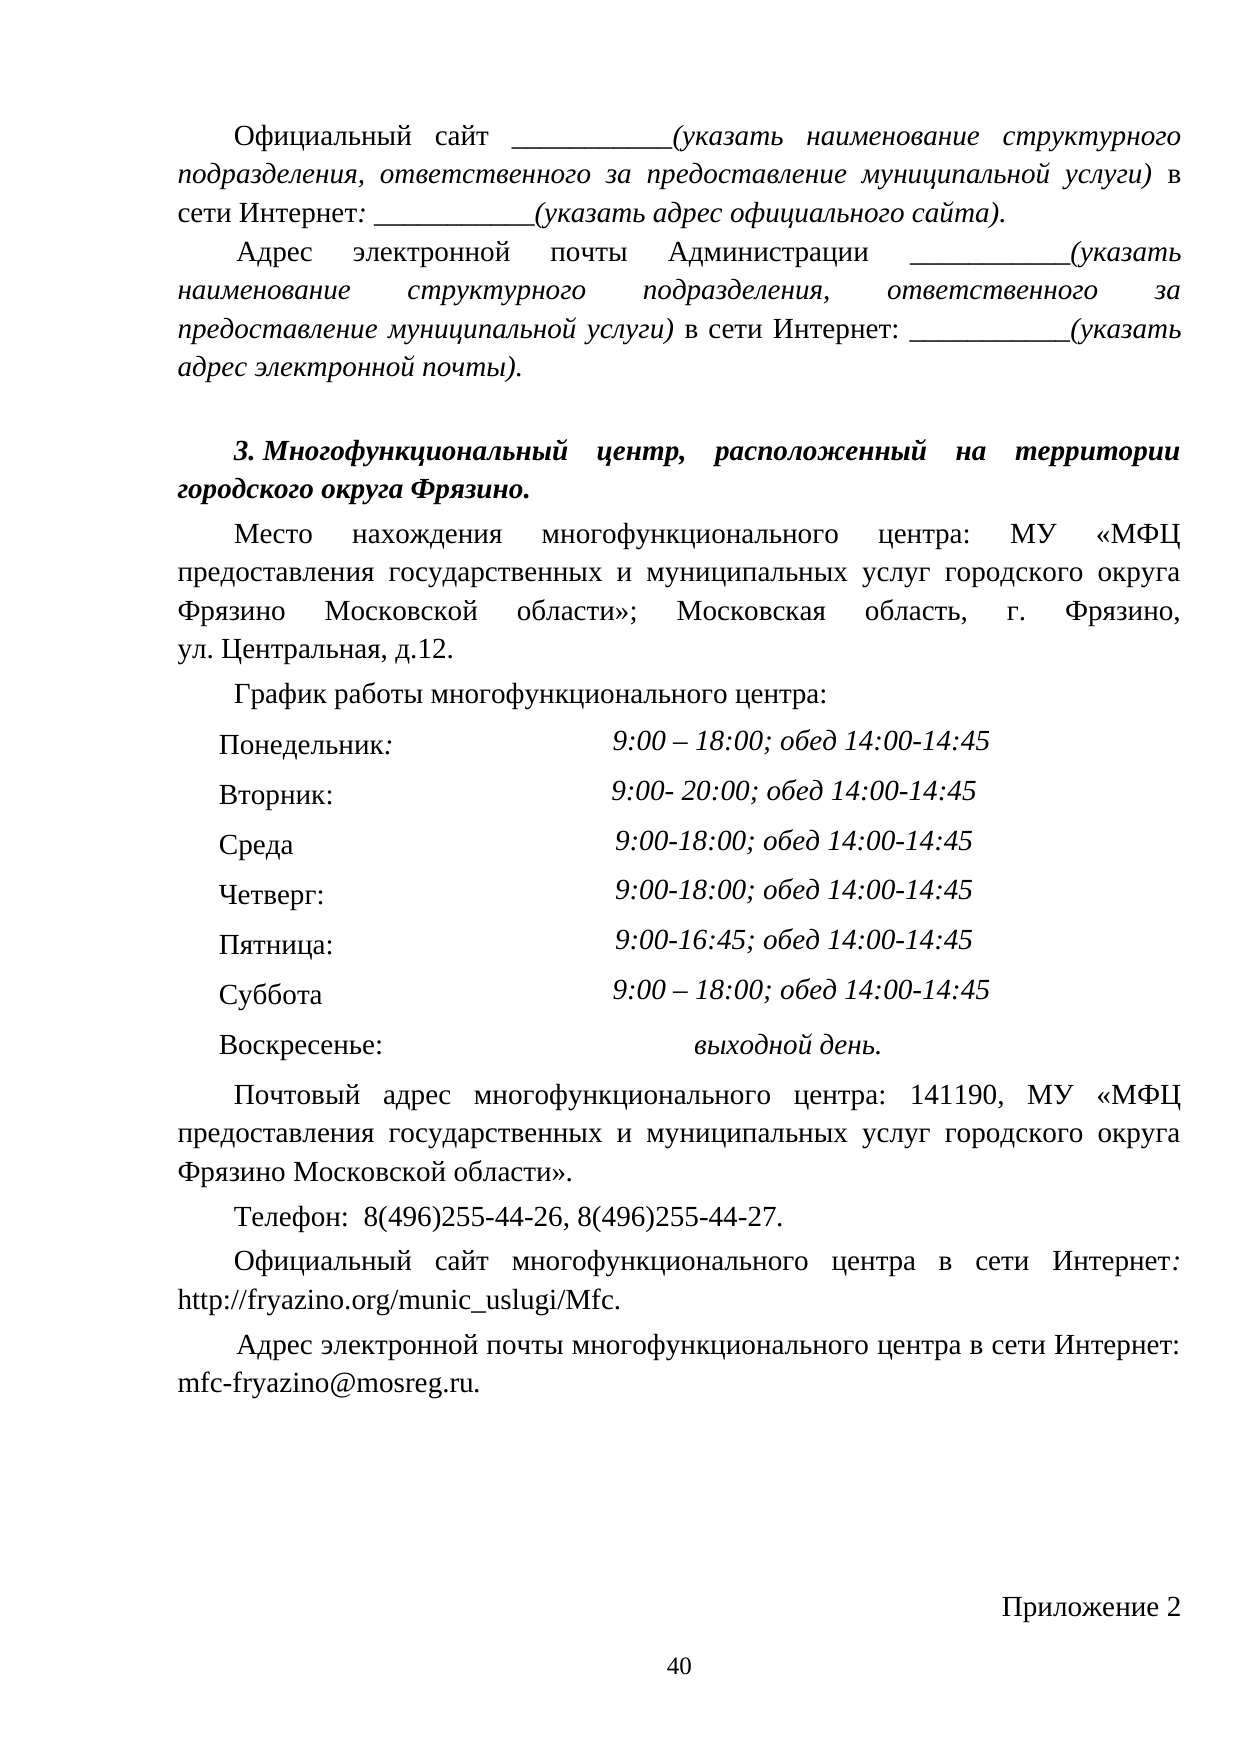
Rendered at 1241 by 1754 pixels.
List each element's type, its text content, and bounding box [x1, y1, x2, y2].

text Адрес электронной почты Администрации ___________(указать наименование структурного подразделения, ответственного за предоставление муниципальной услуги) в сети Интернет: ___________(указать адрес электронной почты). [177, 234, 1181, 383]
table_header 9:00 – 18:00; обед 14:00-14:45 [425, 721, 1151, 771]
text Официальный сайт ___________(указать наименование структурного подразделения, ответственного за предоставление муниципальной услуги) в сети Интернет: ___________(указать адрес официального сайта). [177, 118, 1181, 229]
table_cell выходной день. [425, 1021, 1151, 1071]
text Телефон: 8(496)255-44-26, 8(496)255-44-27. [177, 1199, 1181, 1232]
table_cell 9:00-18:00; обед 14:00-14:45 [425, 821, 1151, 871]
text Приложение 2 [177, 1589, 1181, 1623]
table_cell 9:00- 20:00; обед 14:00-14:45 [425, 771, 1151, 821]
table_cell Четверг: [207, 871, 425, 921]
text Адрес электронной почты многофункционального центра в сети Интернет: mfc-fryazino@mosreg.ru. [177, 1327, 1181, 1399]
text Официальный сайт многофункционального центра в сети Интернет: http://fryazino.org/munic_uslugi/Mfc. [177, 1243, 1181, 1316]
text График работы многофункционального центра: [177, 676, 1181, 710]
table_cell Воскресенье: [207, 1021, 425, 1071]
text 3. Многофункциональный центр, расположенный на территории городского округа Фрязино. [177, 433, 1181, 505]
table_cell 9:00-16:45; обед 14:00-14:45 [425, 921, 1151, 971]
table_cell 9:00-18:00; обед 14:00-14:45 [425, 871, 1151, 921]
table_header Понедельник: [207, 721, 425, 771]
table_cell Пятница: [207, 921, 425, 971]
table_cell Вторник: [207, 771, 425, 821]
table_cell 9:00 – 18:00; обед 14:00-14:45 [425, 971, 1151, 1021]
text Место нахождения многофункционального центра: МУ «МФЦ предоставления государственных и муниципальных услуг городского округа Фрязино Московской области»; Московская область, г. Фрязино, ул. Центральная, д.12. [177, 516, 1181, 665]
table_cell Суббота [207, 971, 425, 1021]
table_cell Среда [207, 821, 425, 871]
text Почтовый адрес многофункционального центра: 141190, МУ «МФЦ предоставления государственных и муниципальных услуг городского округа Фрязино Московской области». [177, 1077, 1181, 1187]
